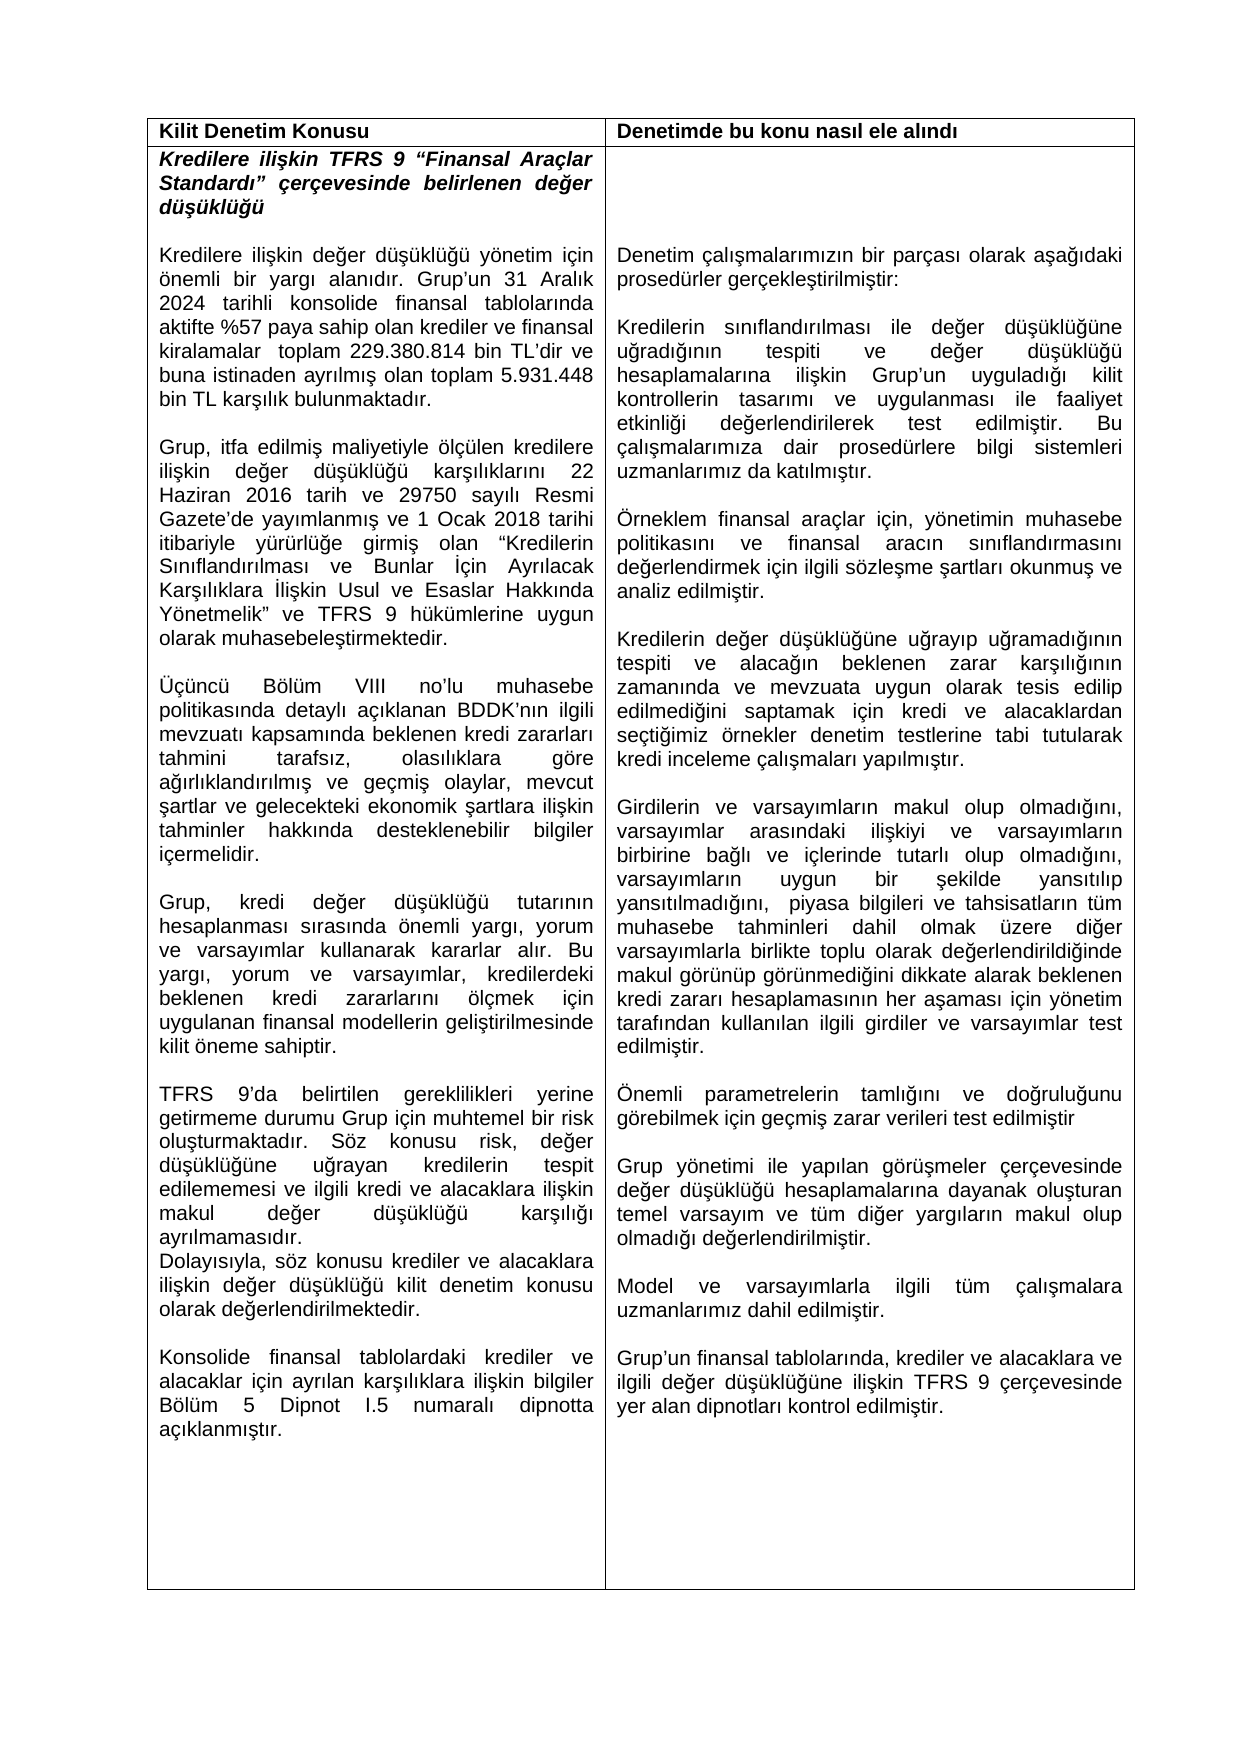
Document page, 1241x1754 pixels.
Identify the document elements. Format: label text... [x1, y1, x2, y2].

table_header Denetimde bu konu nasıl ele alındı [606, 119, 1134, 146]
table_header Kilit Denetim Konusu [148, 119, 605, 146]
